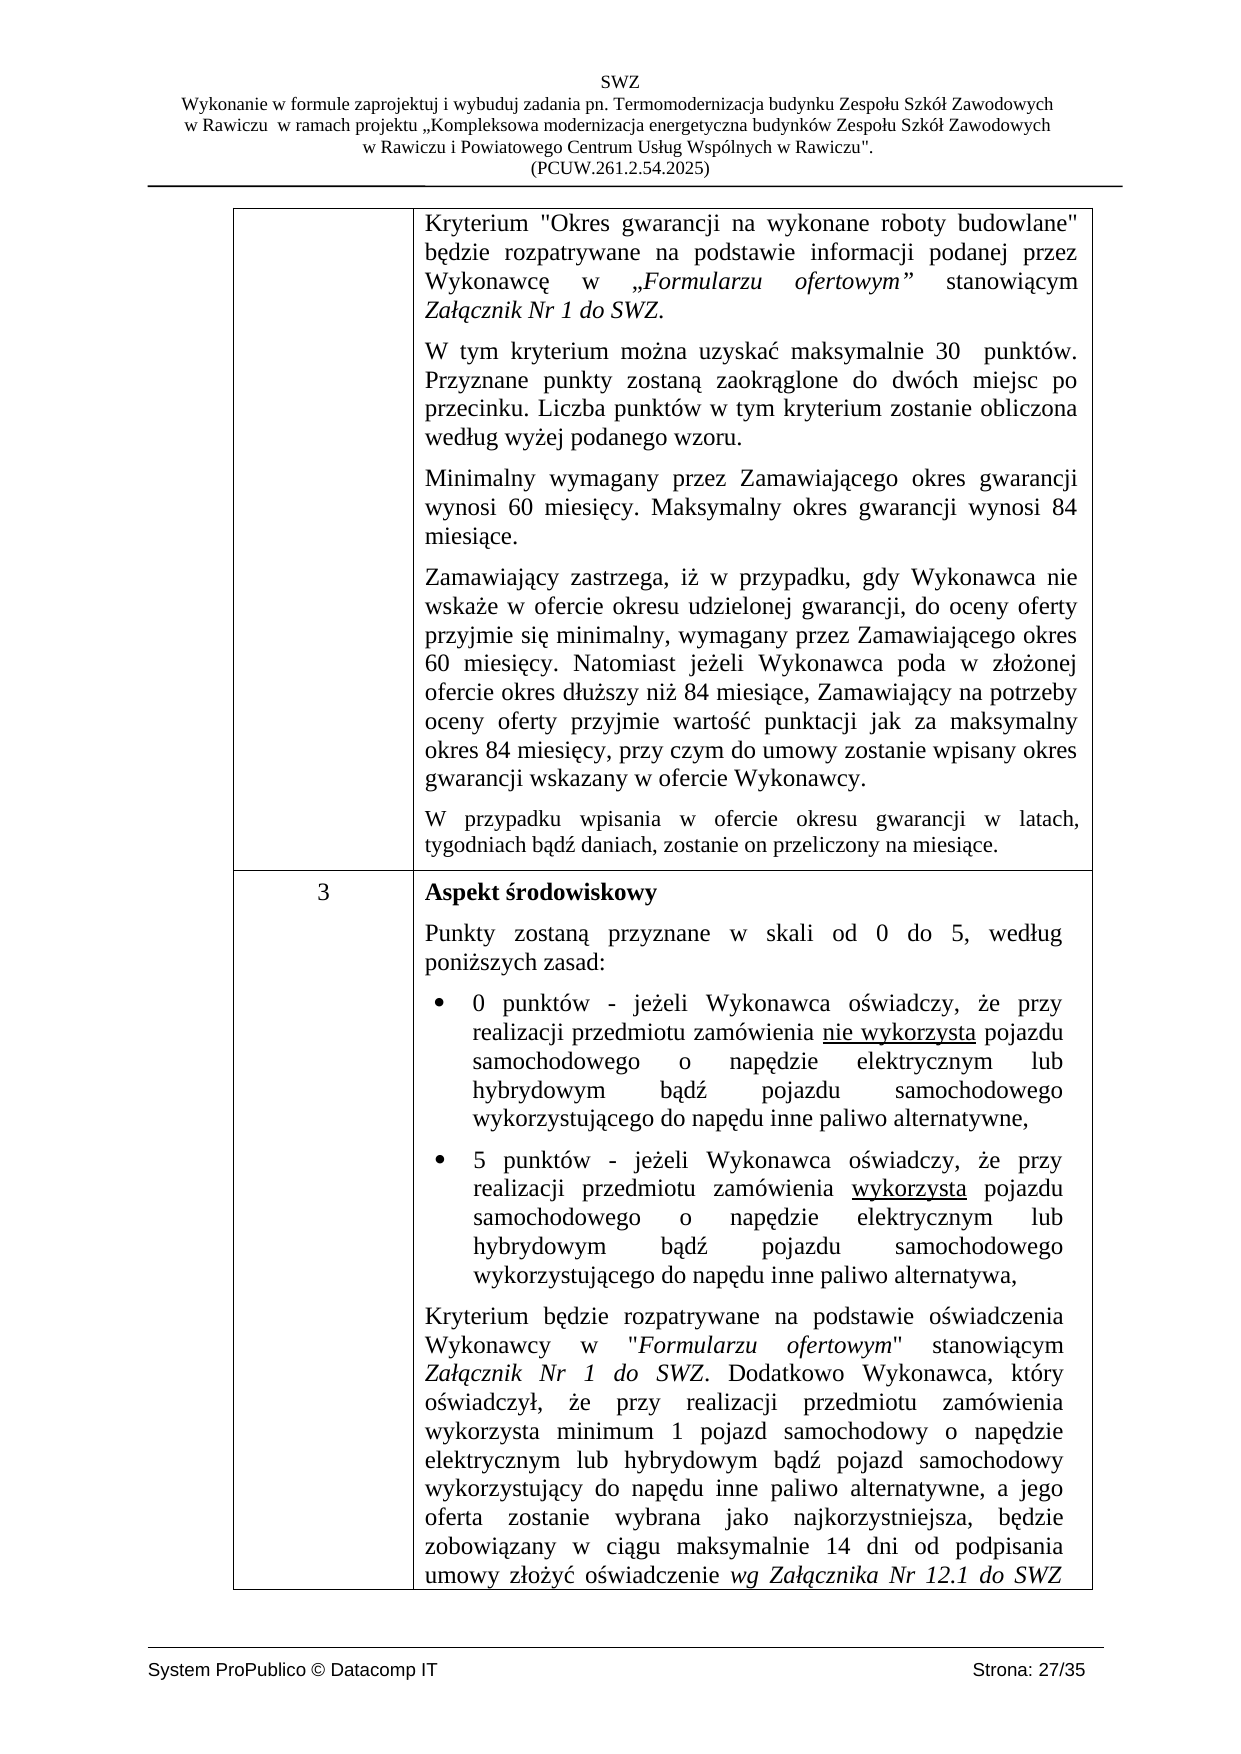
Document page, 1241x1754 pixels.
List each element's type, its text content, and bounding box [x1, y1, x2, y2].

table_cell 3 [234, 871, 413, 1588]
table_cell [414, 871, 1092, 1588]
table_cell 2 [234, 209, 413, 870]
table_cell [414, 209, 1092, 870]
